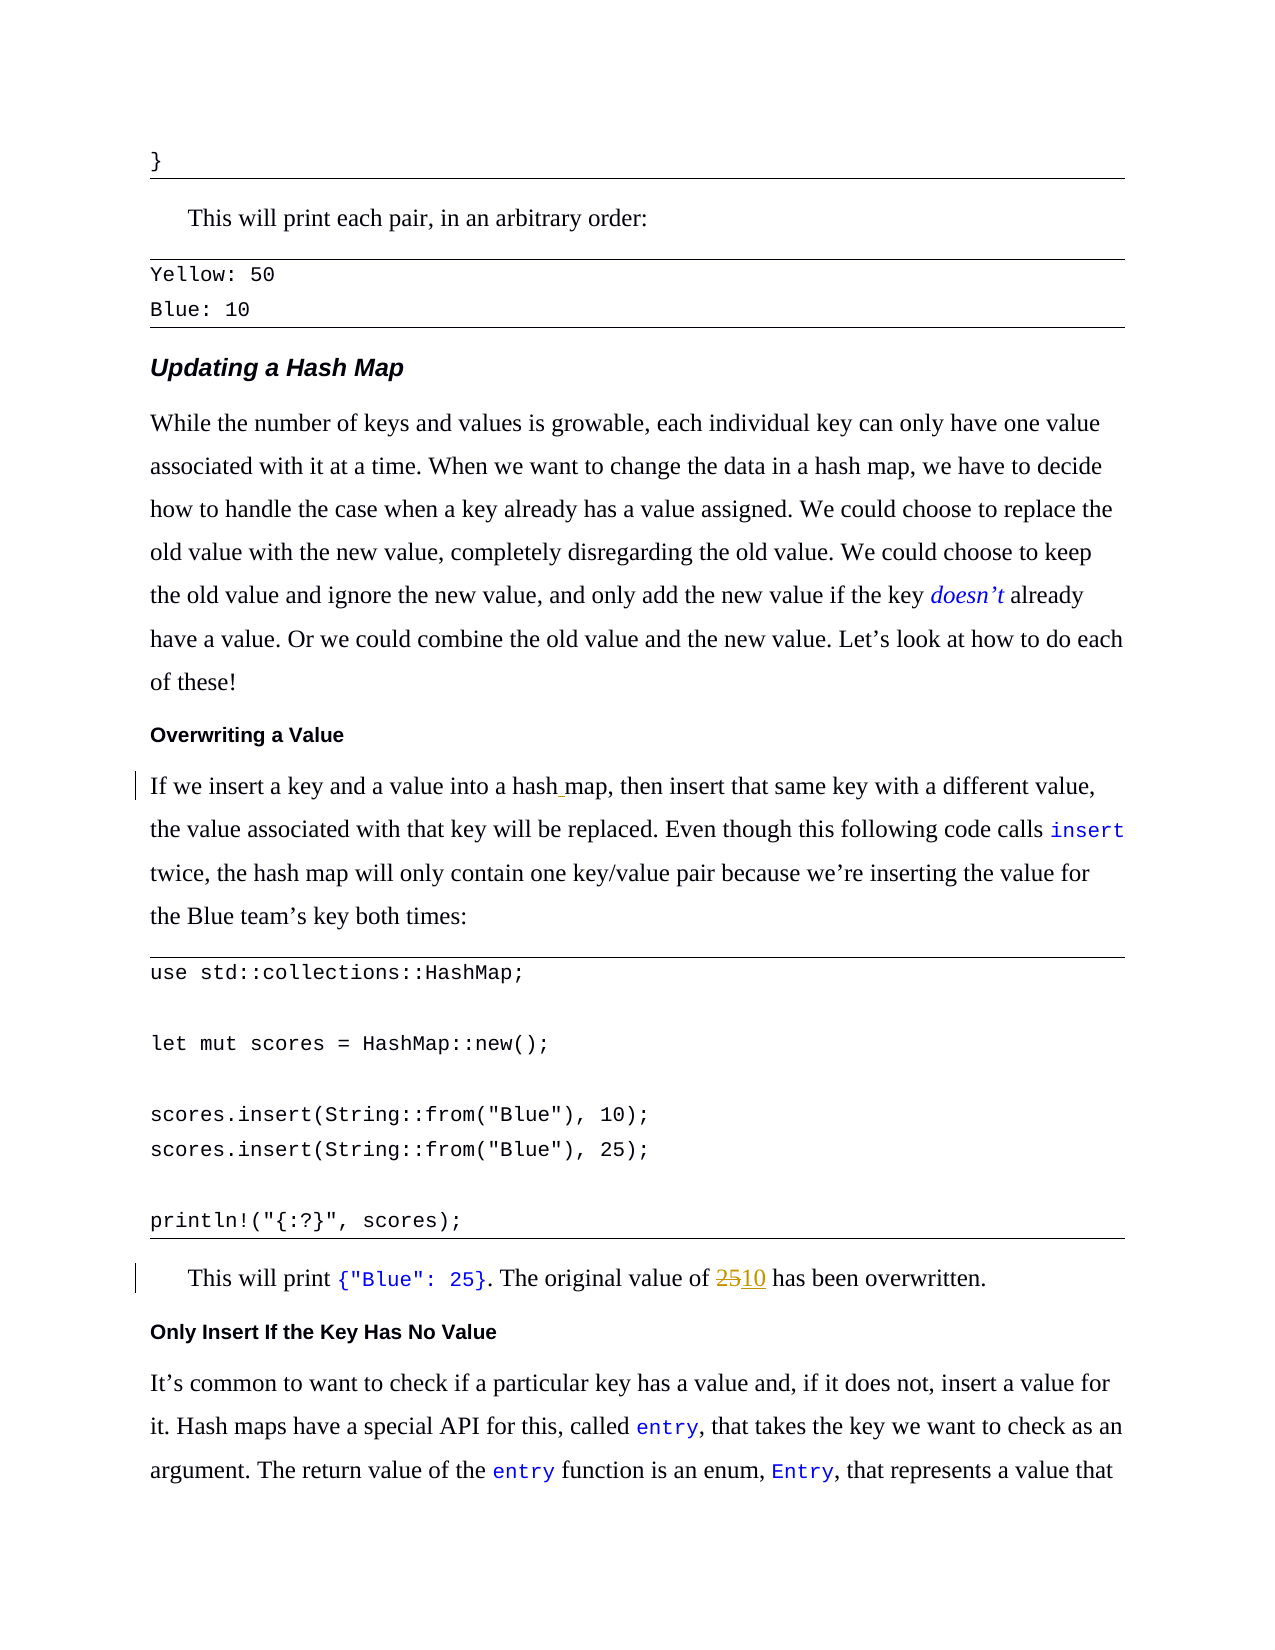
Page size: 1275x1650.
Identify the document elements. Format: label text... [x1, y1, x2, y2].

text This will print each pair, in an arbitrary order: [150, 203, 1125, 232]
text Only Insert If the Key Has No Value [150, 1320, 1125, 1344]
text While the number of keys and values is growable, each individual key can only have one value associated with it at a time. When we want to change the data in a hash map, we have to decide how to handle the case when a key already has a value assigned. We could choose to replace the old value with the new value, completely disregarding the old value. We could choose to keep the old value and ignore the new value, and only add the new value if the key doesn’t already have a value. Or we could combine the old value and the new value. Let’s look at how to do each of these! [150, 408, 1125, 696]
text } [150, 150, 1125, 178]
text Overwriting a Value [150, 722, 1125, 746]
text Updating a Hash Map [150, 352, 1125, 381]
text Blue: 10 [150, 299, 1125, 327]
text scores.insert(String::from("Blue"), 25); [150, 1139, 1125, 1163]
text If we insert a key and a value into a hashmap, then insert that same key with a different value, the value associated with that key will be replaced. Even though this following code calls insert twice, the hash map will only contain one key/value pair because we’re inserting the value for the Blue team’s key both times: [150, 771, 1125, 930]
text scores.insert(String::from("Blue"), 10); [150, 1104, 1125, 1127]
text This will print {"Blue": 25}. The original value of has been overwritten. [150, 1263, 1125, 1293]
text println!("{:?}", scores); [150, 1210, 1125, 1238]
text use std::collections::HashMap; [150, 958, 1125, 986]
text Yellow: 50 [150, 260, 1125, 288]
text let mut scores = HashMap::new(); [150, 1033, 1125, 1056]
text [150, 1368, 1125, 1485]
